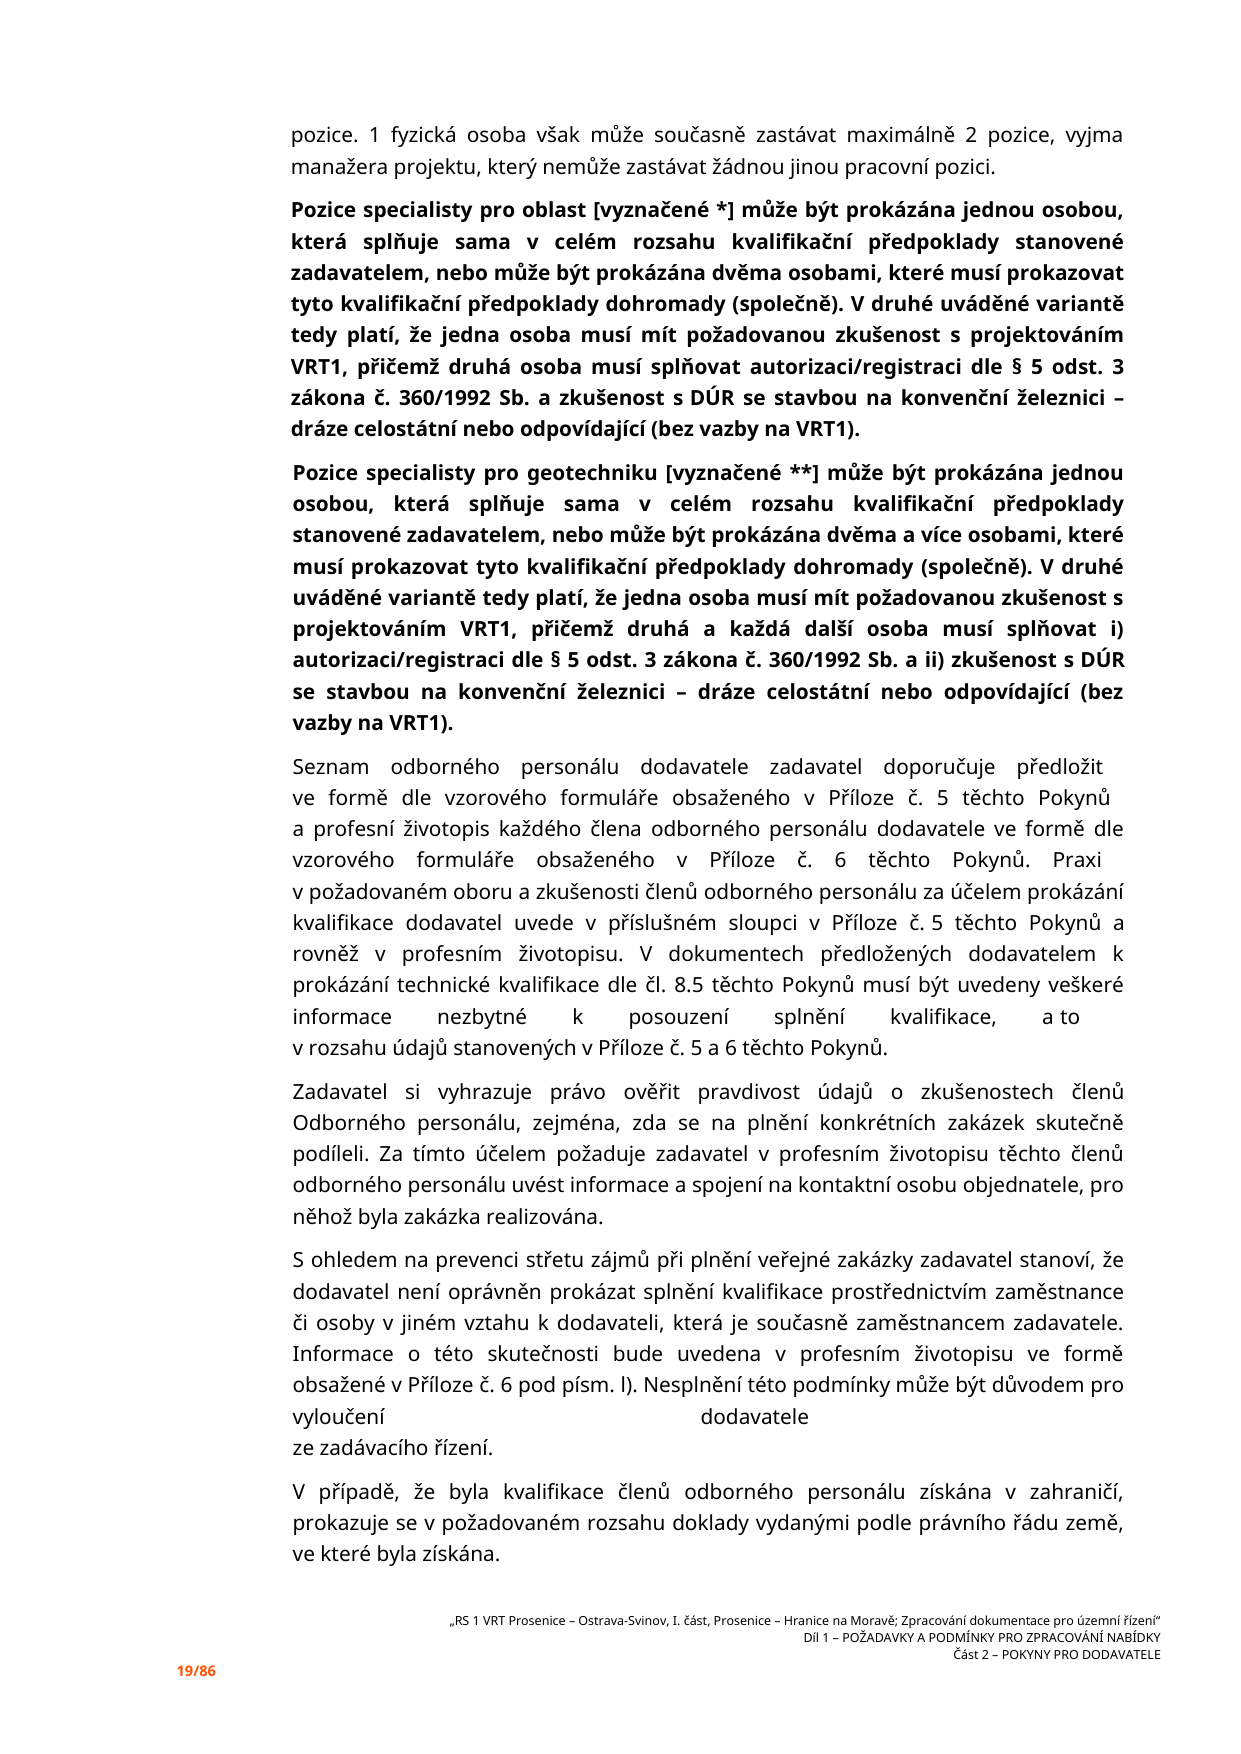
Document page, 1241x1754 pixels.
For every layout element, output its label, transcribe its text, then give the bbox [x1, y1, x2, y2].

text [291, 121, 1125, 180]
text Pozice specialisty pro oblast [vyznačené *] může být prokázána jednou osobou, která splňuje sama v celém rozsahu kvalifikační předpoklady stanovené zadavatelem, nebo může být prokázána dvěma osobami, které musí prokazovat tyto kvalifikační předpoklady dohromady (společně). V druhé uváděné variantě tedy platí, že jedna osoba musí mít požadovanou zkušenost s projektováním VRT1, přičemž druhá osoba musí splňovat autorizaci/registraci dle § 5 odst. 3 zákona č. 360/1992 Sb. a zkušenost s DÚR se stavbou na konvenční železnici – dráze celostátní nebo odpovídající (bez vazby na VRT1). [291, 196, 1125, 443]
text Pozice specialisty pro geotechniku [vyznačené **] může být prokázána jednou osobou, která splňuje sama v celém rozsahu kvalifikační předpoklady stanovené zadavatelem, nebo může být prokázána dvěma a více osobami, které musí prokazovat tyto kvalifikační předpoklady dohromady (společně). V druhé uváděné variantě tedy platí, že jedna osoba musí mít požadovanou zkušenost s projektováním VRT1, přičemž druhá a každá další osoba musí splňovat i) autorizaci/registraci dle § 5 odst. 3 zákona č. 360/1992 Sb. a ii) zkušenost s DÚR se stavbou na konvenční železnici – dráze celostátní nebo odpovídající (bez vazby na VRT1). [292, 458, 1125, 737]
text Zadavatel si vyhrazuje právo ověřit pravdivost údajů o zkušenostech členů Odborného personálu, zejména, zda se na plnění konkrétních zakázek skutečně podíleli. Za tímto účelem požaduje zadavatel v profesním životopisu těchto členů odborného personálu uvést informace a spojení na kontaktní osobu objednatele, pro něhož byla zakázka realizována. [292, 1077, 1125, 1230]
text V případě, že byla kvalifikace členů odborného personálu získána v zahraničí, prokazuje se v požadovaném rozsahu doklady vydanými podle právního řádu země, ve které byla získána. [292, 1477, 1125, 1568]
text S ohledem na prevenci střetu zájmů při plnění veřejné zakázky zadavatel stanoví, že dodavatel není oprávněn prokázat splnění kvalifikace prostřednictvím zaměstnance či osoby v jiném vztahu k dodavateli, která je současně zaměstnancem zadavatele. Informace o této skutečnosti bude uvedena v profesním životopisu ve formě obsažené v Příloze č. 6 pod písm. l). Nesplnění této podmínky může být důvodem pro vyloučení dodavatele ze zadávacího řízení. [292, 1246, 1125, 1462]
text Seznam odborného personálu dodavatele zadavatel doporučuje předložit ve formě dle vzorového formuláře obsaženého v Příloze č. 5 těchto Pokynů a profesní životopis každého člena odborného personálu dodavatele ve formě dle vzorového formuláře obsaženého v Příloze č. 6 těchto Pokynů. Praxi v požadovaném oboru a zkušenosti členů odborného personálu za účelem prokázání kvalifikace dodavatel uvede v příslušném sloupci v Příloze č. 5 těchto Pokynů a rovněž v profesním životopisu. V dokumentech předložených dodavatelem k prokázání technické kvalifikace dle čl. 8.5 těchto Pokynů musí být uvedeny veškeré informace nezbytné k posouzení splnění kvalifikace, a to v rozsahu údajů stanovených v Příloze č. 5 a 6 těchto Pokynů. [292, 752, 1125, 1062]
